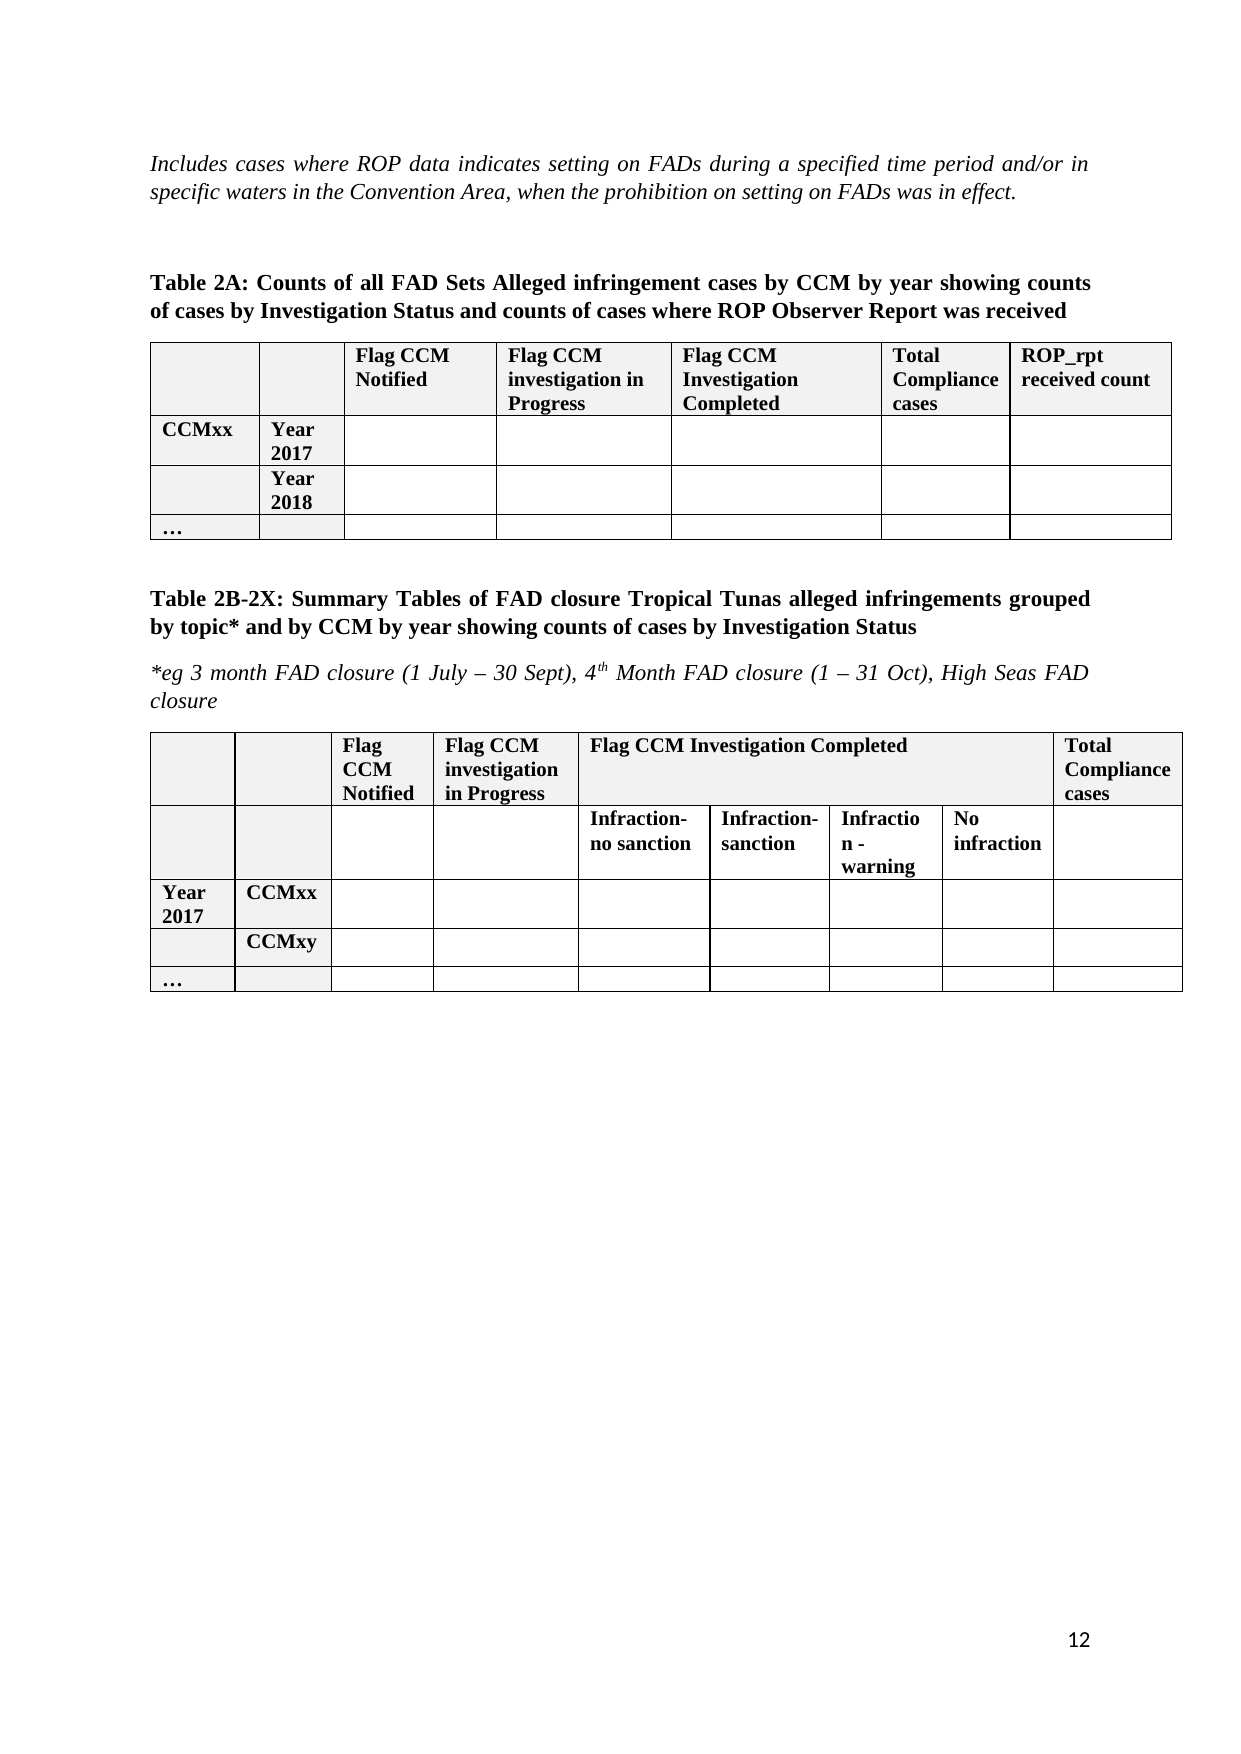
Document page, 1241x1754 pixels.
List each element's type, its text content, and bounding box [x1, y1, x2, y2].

table_cell [882, 466, 1009, 514]
table_cell CCMxy [236, 929, 331, 966]
table_header Flag CCM investigation in Progress [497, 343, 671, 415]
table_cell [345, 416, 496, 464]
text Table 2A: Counts of all FAD Sets Alleged infringement cases by CCM by year showing counts of cases by Investigation Status and counts of cases where ROP Observer Report was received [150, 269, 1092, 323]
table_cell Infraction-no sanction [579, 806, 709, 878]
table_cell [236, 806, 331, 878]
table_cell [497, 515, 671, 539]
table_cell [830, 880, 942, 928]
table_cell [151, 929, 234, 966]
table_cell [1011, 466, 1171, 514]
table_cell [151, 466, 259, 514]
table_header [236, 733, 331, 805]
table_header Total Compliance cases [1054, 733, 1182, 805]
table_cell [830, 967, 942, 991]
table_cell No infraction [943, 806, 1053, 878]
table_cell [579, 880, 709, 928]
table_cell … [151, 967, 234, 991]
table_cell … [151, 515, 259, 539]
table_cell Year 2017 [260, 416, 344, 464]
table_header Total Compliance cases [882, 343, 1009, 415]
table_cell [434, 967, 578, 991]
table_cell Year 2017 [151, 880, 234, 928]
table_cell [497, 416, 671, 464]
text Includes cases where ROP data indicates setting on FADs during a specified time period and/or in specific waters in the Convention Area, when the prohibition on setting on FADs was in effect. [150, 150, 1092, 205]
table_cell [830, 929, 942, 966]
table_header Flag CCM Notified [332, 733, 433, 805]
table_cell [711, 967, 829, 991]
table_cell [497, 466, 671, 514]
table_cell [434, 929, 578, 966]
table_header Flag CCM Investigation Completed [579, 733, 1053, 805]
table_header Flag CCM Notified [345, 343, 496, 415]
table_cell [332, 929, 433, 966]
table_cell [332, 806, 433, 878]
table_cell Year 2018 [260, 466, 344, 514]
text *eg 3 month FAD closure (1 July – 30 Sept), 4th Month FAD closure (1 – 31 Oct), High Seas FAD closure [150, 658, 1092, 713]
table_header [151, 733, 234, 805]
table_cell [672, 466, 881, 514]
table_cell [882, 515, 1009, 539]
table_cell [579, 929, 709, 966]
table_cell [236, 967, 331, 991]
table_cell [345, 515, 496, 539]
table_header Flag CCM investigation in Progress [434, 733, 578, 805]
table_cell [332, 880, 433, 928]
table_cell [345, 466, 496, 514]
table_header ROP_rpt received count [1011, 343, 1171, 415]
table_cell [882, 416, 1009, 464]
table_header [151, 343, 259, 415]
table_cell [943, 929, 1053, 966]
table_header [260, 343, 344, 415]
table_cell [1011, 515, 1171, 539]
text Table 2B-2X: Summary Tables of FAD closure Tropical Tunas alleged infringements grouped by topic* and by CCM by year showing counts of cases by Investigation Status [150, 585, 1092, 640]
table_cell [579, 967, 709, 991]
table_cell [672, 416, 881, 464]
table_cell CCMxx [151, 416, 259, 464]
table_cell [434, 806, 578, 878]
table_cell [1011, 416, 1171, 464]
table_header Flag CCM Investigation Completed [672, 343, 881, 415]
table_cell [711, 880, 829, 928]
table_cell Infraction-sanction [711, 806, 829, 878]
table_cell [434, 880, 578, 928]
table_cell [1054, 880, 1182, 928]
table_cell [672, 515, 881, 539]
table_cell Infraction - warning [830, 806, 942, 878]
table_cell [943, 880, 1053, 928]
table_cell [1054, 967, 1182, 991]
table_cell [260, 515, 344, 539]
table_cell [711, 929, 829, 966]
table_cell [943, 967, 1053, 991]
table_cell [1054, 929, 1182, 966]
table_cell [151, 806, 234, 878]
table_cell CCMxx [236, 880, 331, 928]
table_cell [332, 967, 433, 991]
table_cell [1054, 806, 1182, 878]
